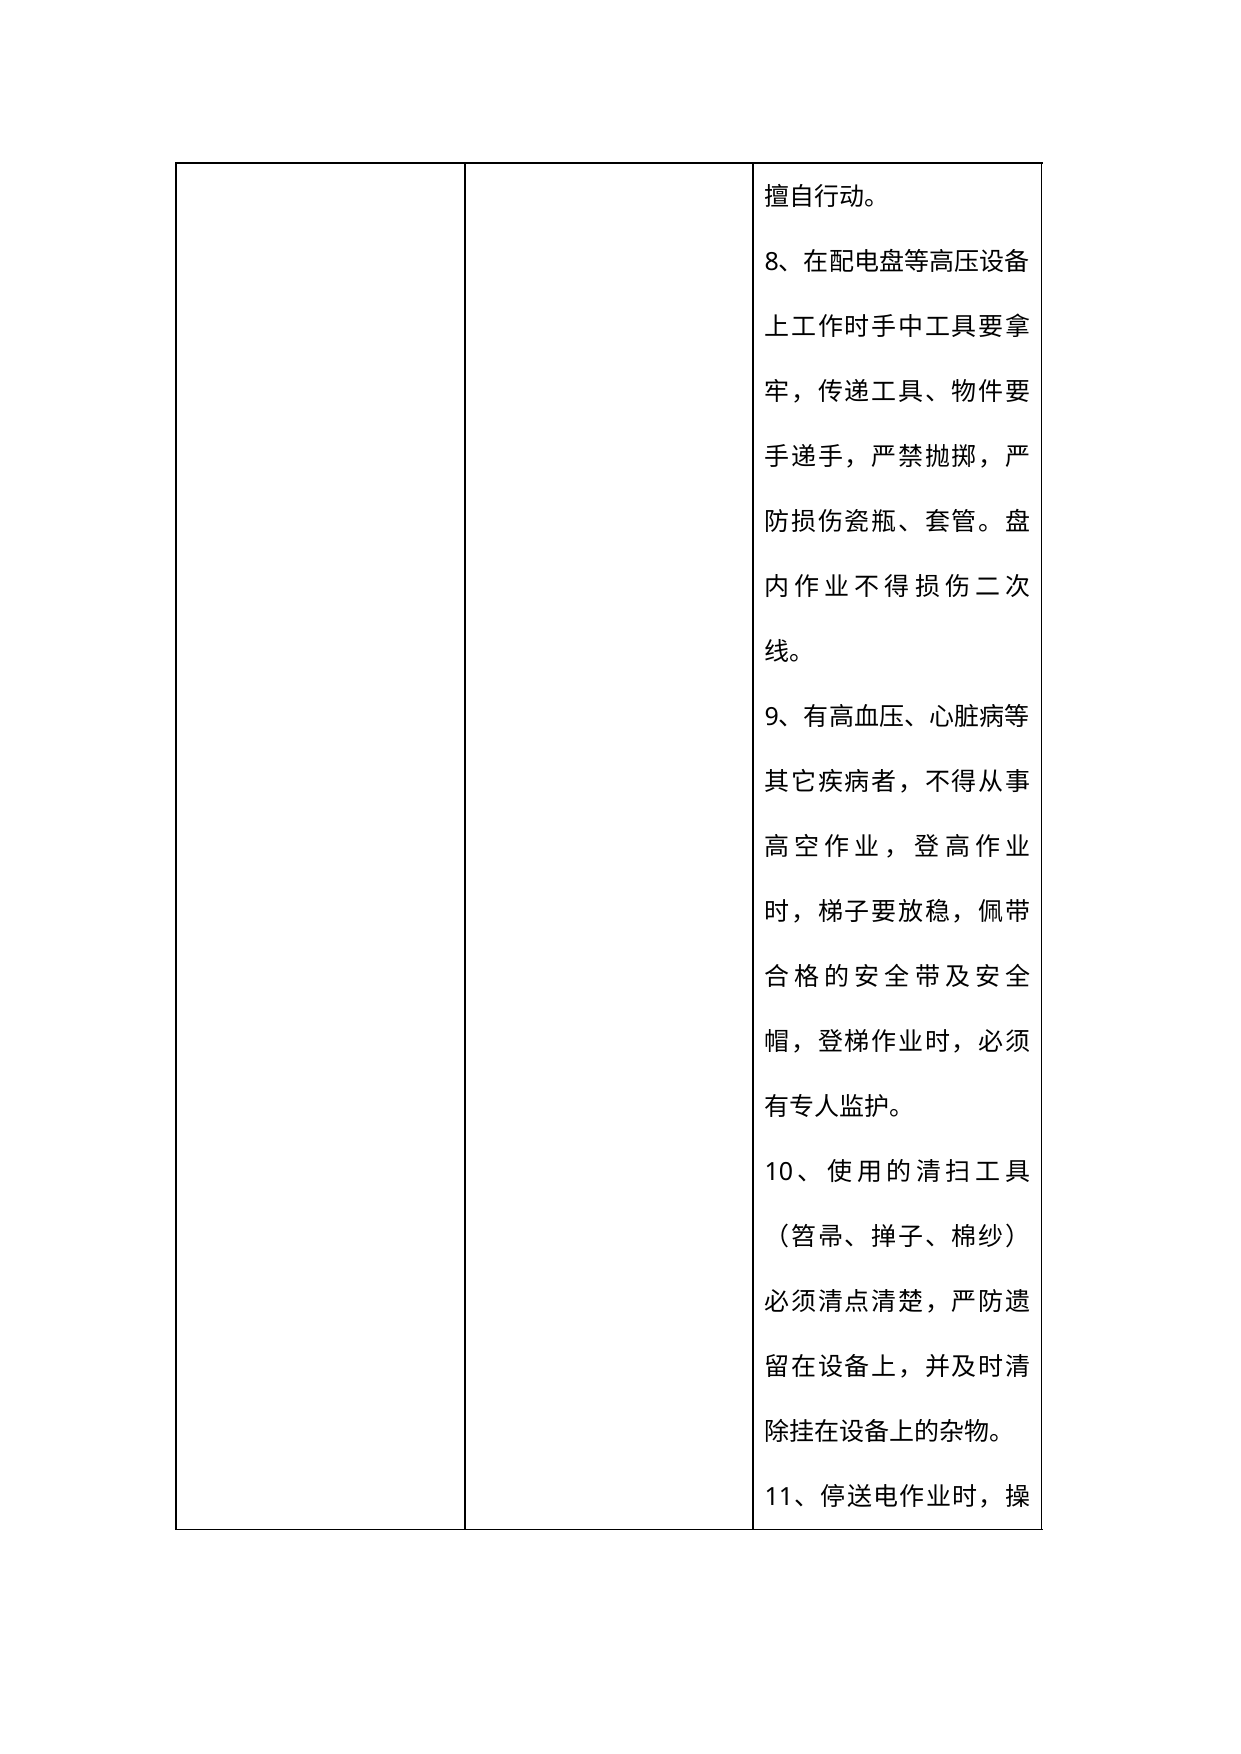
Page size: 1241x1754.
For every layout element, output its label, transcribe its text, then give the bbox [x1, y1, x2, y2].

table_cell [754, 164, 1041, 1528]
table_cell [177, 164, 464, 1528]
table_cell 1 [466, 164, 752, 1528]
